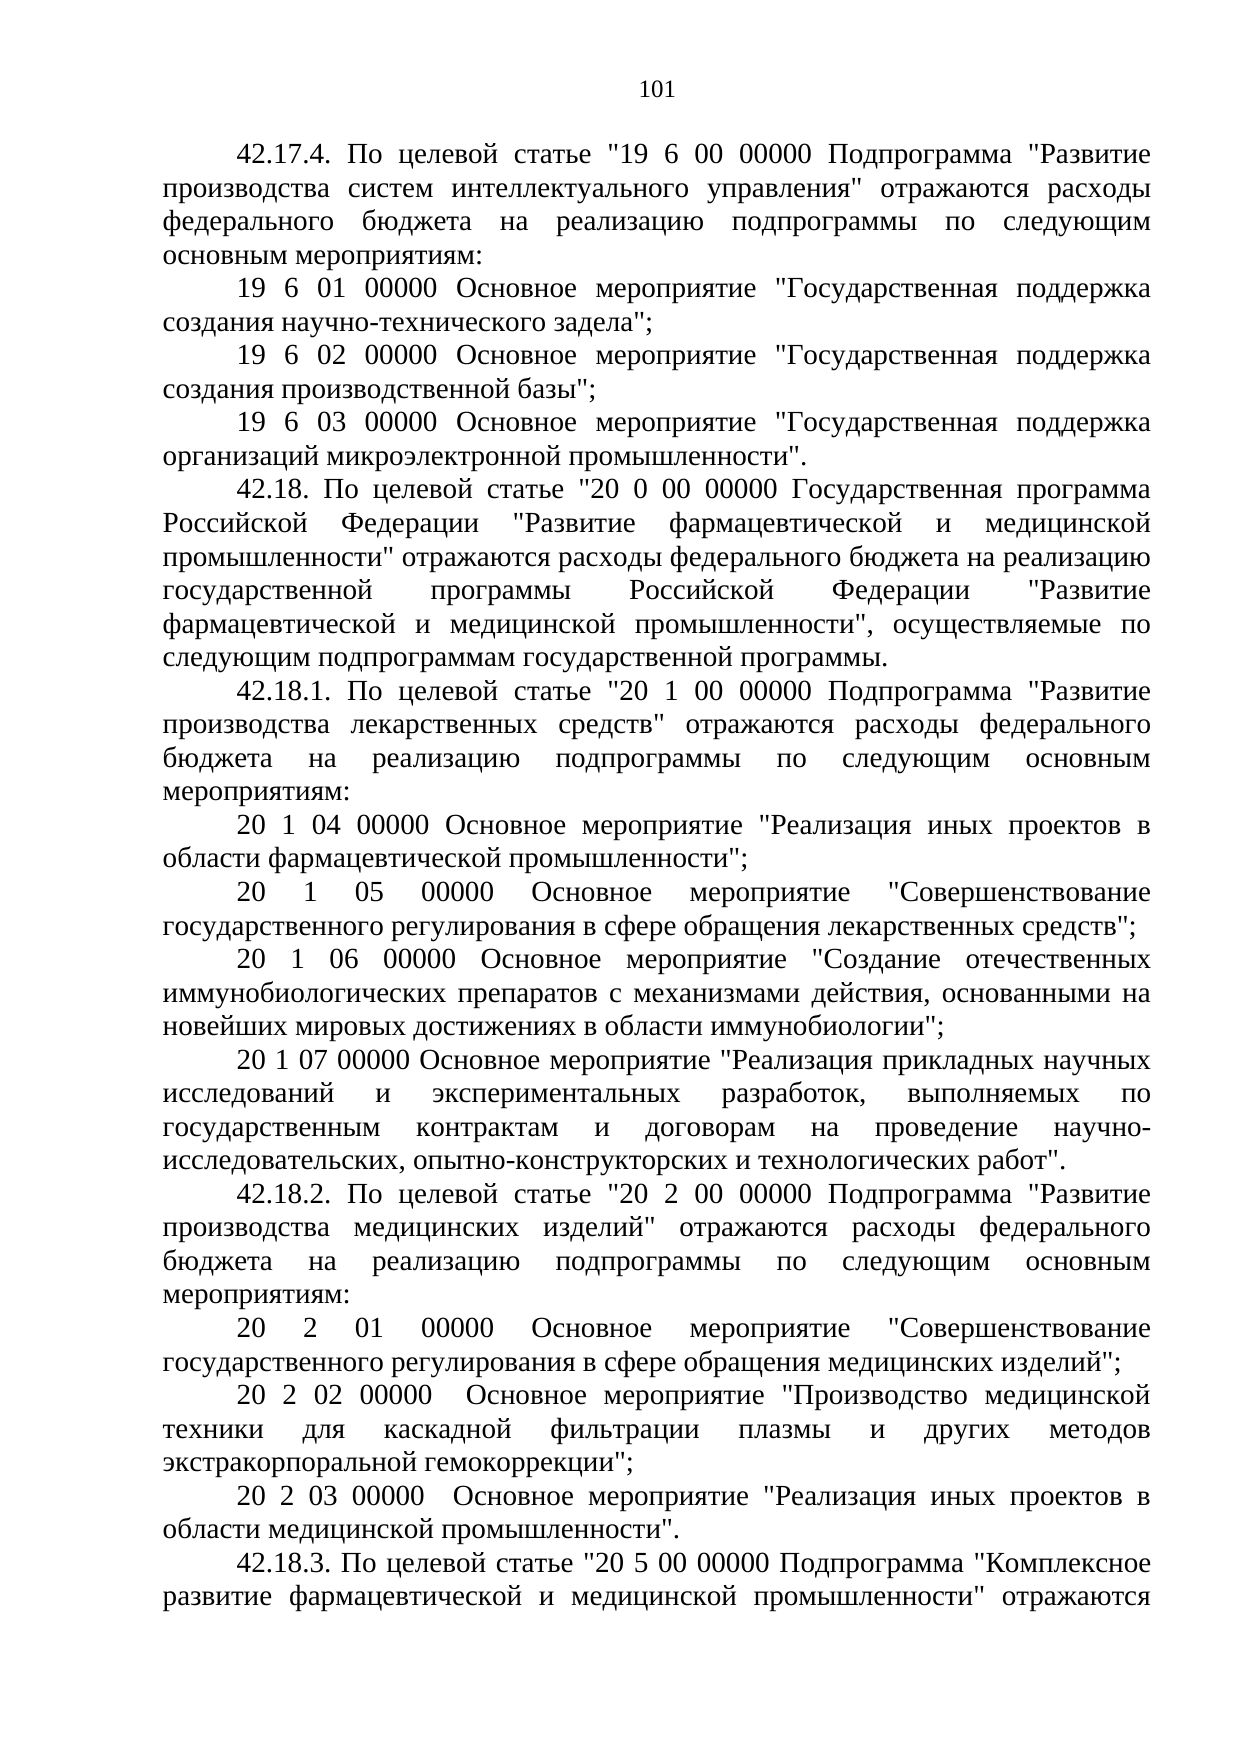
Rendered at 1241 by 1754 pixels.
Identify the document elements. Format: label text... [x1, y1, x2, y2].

text 20 1 06 00000 Основное мероприятие "Создание отечественных иммунобиологических препаратов с механизмами действия, основанными на новейших мировых достижениях в области иммунобиологии"; [162, 941, 1152, 1042]
text 20 1 07 00000 Основное мероприятие "Реализация прикладных научных исследований и экспериментальных разработок, выполняемых по государственным контрактам и договорам на проведение научно-исследовательских, опытно-конструкторских и технологических работ". [162, 1042, 1152, 1176]
text 20 1 05 00000 Основное мероприятие "Совершенствование государственного регулирования в сфере обращения лекарственных средств"; [162, 874, 1152, 941]
text 42.18. По целевой статье "20 0 00 00000 Государственная программа Российской Федерации "Развитие фармацевтической и медицинской промышленности" отражаются расходы федерального бюджета на реализацию государственной программы Российской Федерации "Развитие фармацевтической и медицинской промышленности", осуществляемые по следующим подпрограммам государственной программы. [162, 472, 1152, 673]
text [162, 1545, 1152, 1612]
text 20 1 04 00000 Основное мероприятие "Реализация иных проектов в области фармацевтической промышленности"; [162, 807, 1152, 874]
text 19 6 01 00000 Основное мероприятие "Государственная поддержка создания научно-технического задела"; [162, 270, 1152, 337]
text 20 2 03 00000 Основное мероприятие "Реализация иных проектов в области медицинской промышленности". [162, 1478, 1152, 1545]
text 19 6 03 00000 Основное мероприятие "Государственная поддержка организаций микроэлектронной промышленности". [162, 404, 1152, 472]
text 19 6 02 00000 Основное мероприятие "Государственная поддержка создания производственной базы"; [162, 337, 1152, 404]
text 20 2 02 00000 Основное мероприятие "Производство медицинской техники для каскадной фильтрации плазмы и других методов экстракорпоральной гемокоррекции"; [162, 1377, 1152, 1478]
text 42.17.4. По целевой статье "19 6 00 00000 Подпрограмма "Развитие производства систем интеллектуального управления" отражаются расходы федерального бюджета на реализацию подпрограммы по следующим основным мероприятиям: [162, 136, 1152, 270]
text 42.18.1. По целевой статье "20 1 00 00000 Подпрограмма "Развитие производства лекарственных средств" отражаются расходы федерального бюджета на реализацию подпрограммы по следующим основным мероприятиям: [162, 673, 1152, 807]
text 20 2 01 00000 Основное мероприятие "Совершенствование государственного регулирования в сфере обращения медицинских изделий"; [162, 1310, 1152, 1377]
text 42.18.2. По целевой статье "20 2 00 00000 Подпрограмма "Развитие производства медицинских изделий" отражаются расходы федерального бюджета на реализацию подпрограммы по следующим основным мероприятиям: [162, 1176, 1152, 1310]
